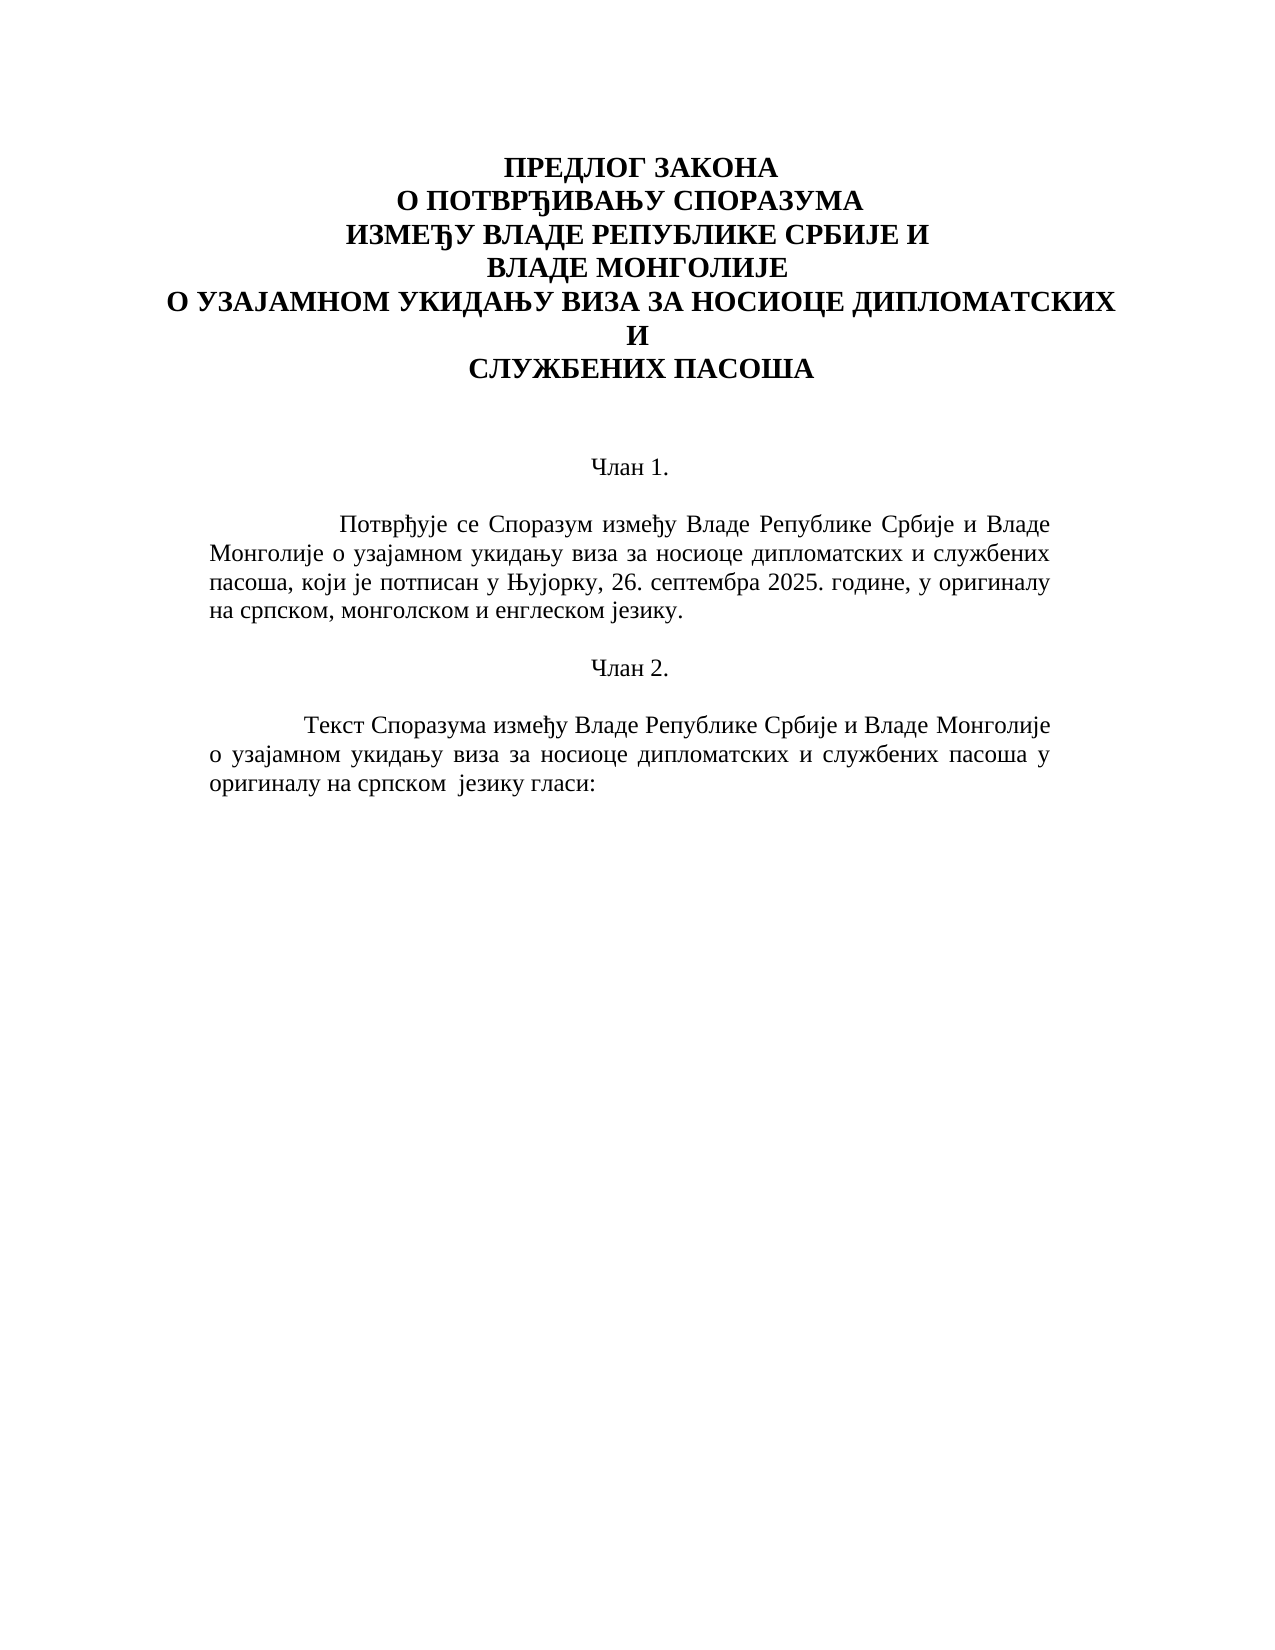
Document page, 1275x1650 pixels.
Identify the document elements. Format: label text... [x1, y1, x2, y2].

text ПРЕДЛОГ ЗАКОНА [209, 150, 1051, 183]
text ИЗМЕЂУ ВЛАДЕ РЕПУБЛИКЕ СРБИЈЕ И [150, 217, 1125, 251]
text ВЛАДЕ МОНГОЛИЈЕ [150, 251, 1125, 284]
text О ПОТВРЂИВАЊУ СПОРАЗУМA [209, 183, 1051, 217]
text Потврђује се Споразум између Владе Републике Србије и Владе Монголије о узајамном укидању виза за носиоце дипломатских и службених пасоша, који је потписан у Њујорку, 26. септембра 2025. године, у оригиналу на српском, монголском и енглеском језику. [209, 509, 1051, 624]
text О УЗАЈАМНОМ УКИДАЊУ ВИЗА ЗА НОСИОЦЕ ДИПЛОМАТСКИХ И [150, 284, 1125, 351]
text Текст Споразумa између Владе Републике Србије и Владе Монголије о узајамном укидању виза за носиоце дипломатских и службених пасоша у оригиналу на српском језику гласи: [209, 711, 1051, 797]
text СЛУЖБЕНИХ ПАСОША [150, 351, 1125, 385]
text Члан 1. [209, 452, 1051, 481]
text Члан 2. [209, 653, 1051, 682]
